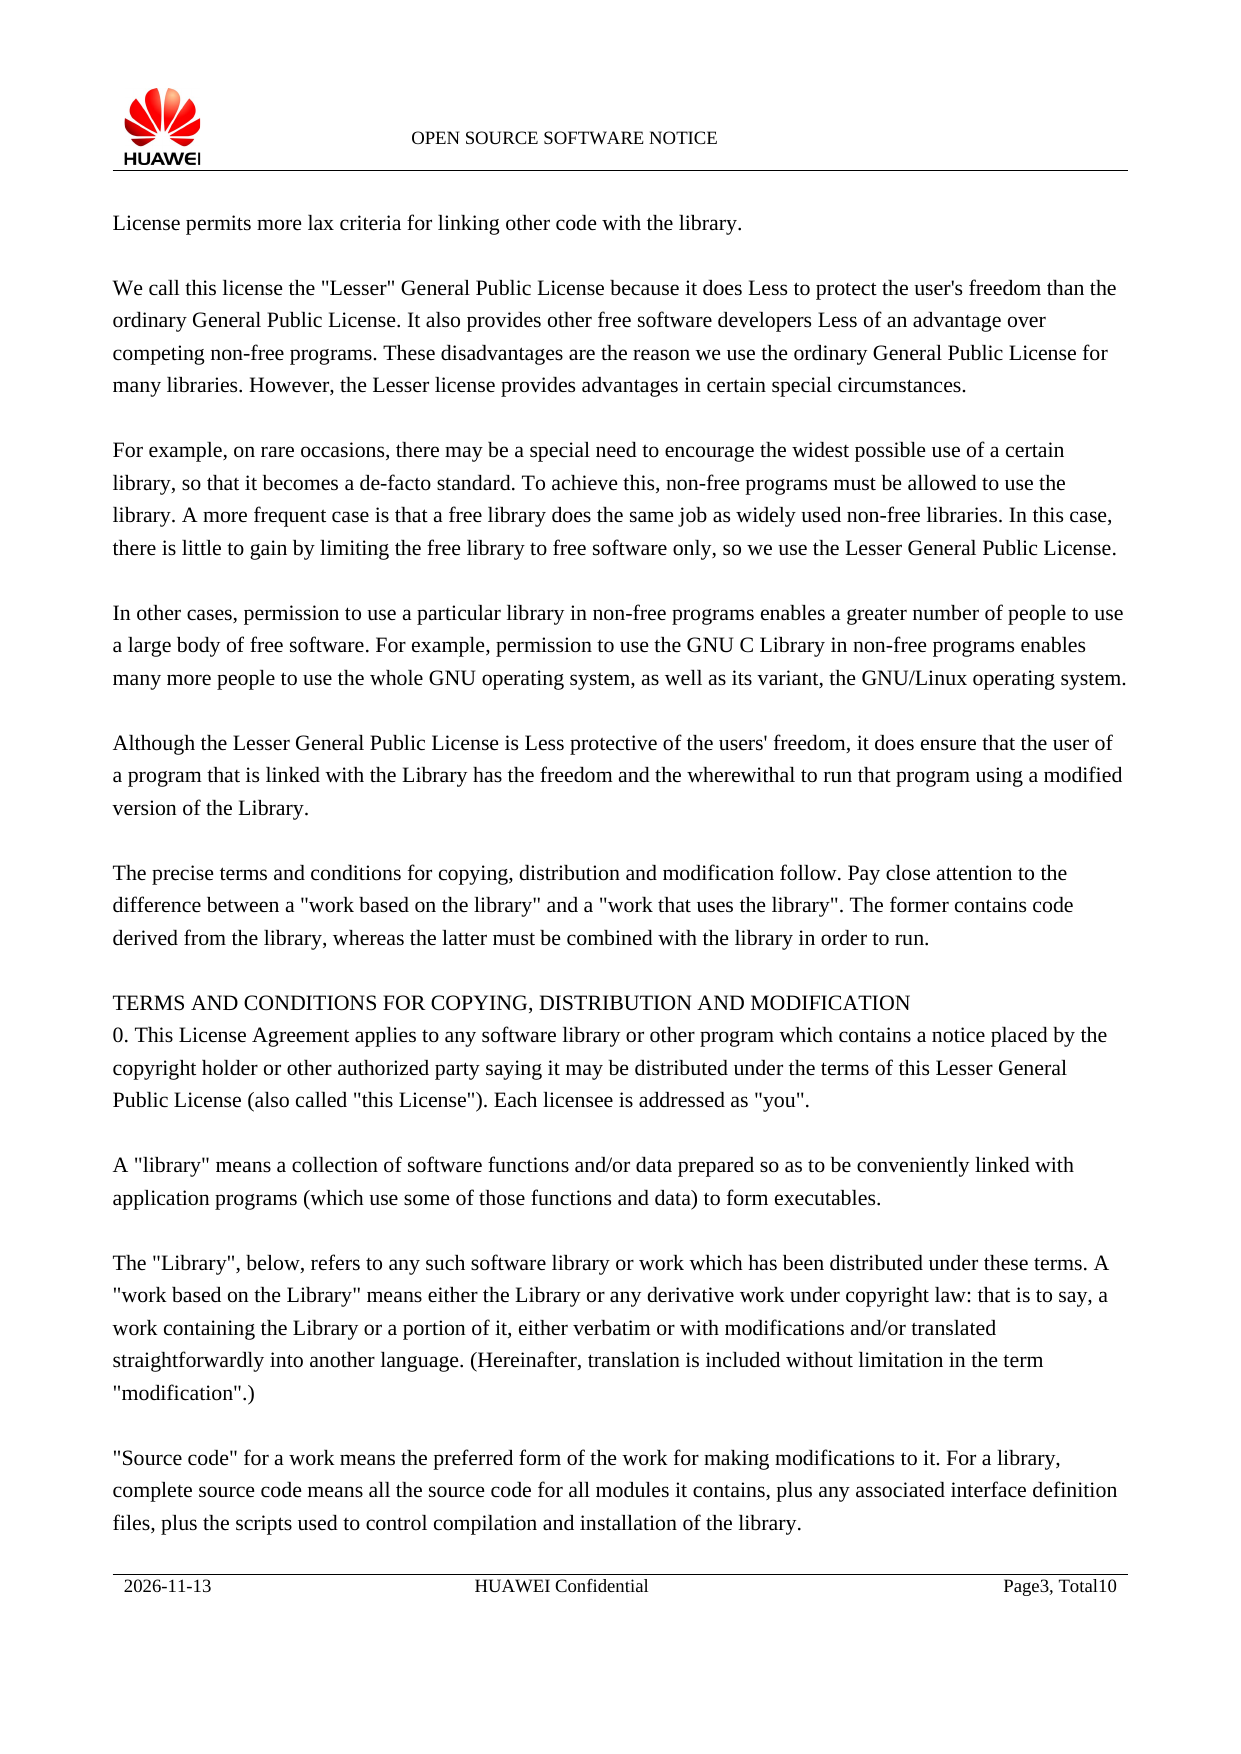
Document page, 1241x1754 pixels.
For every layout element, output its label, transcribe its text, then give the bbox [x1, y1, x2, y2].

picture [124, 88, 201, 165]
